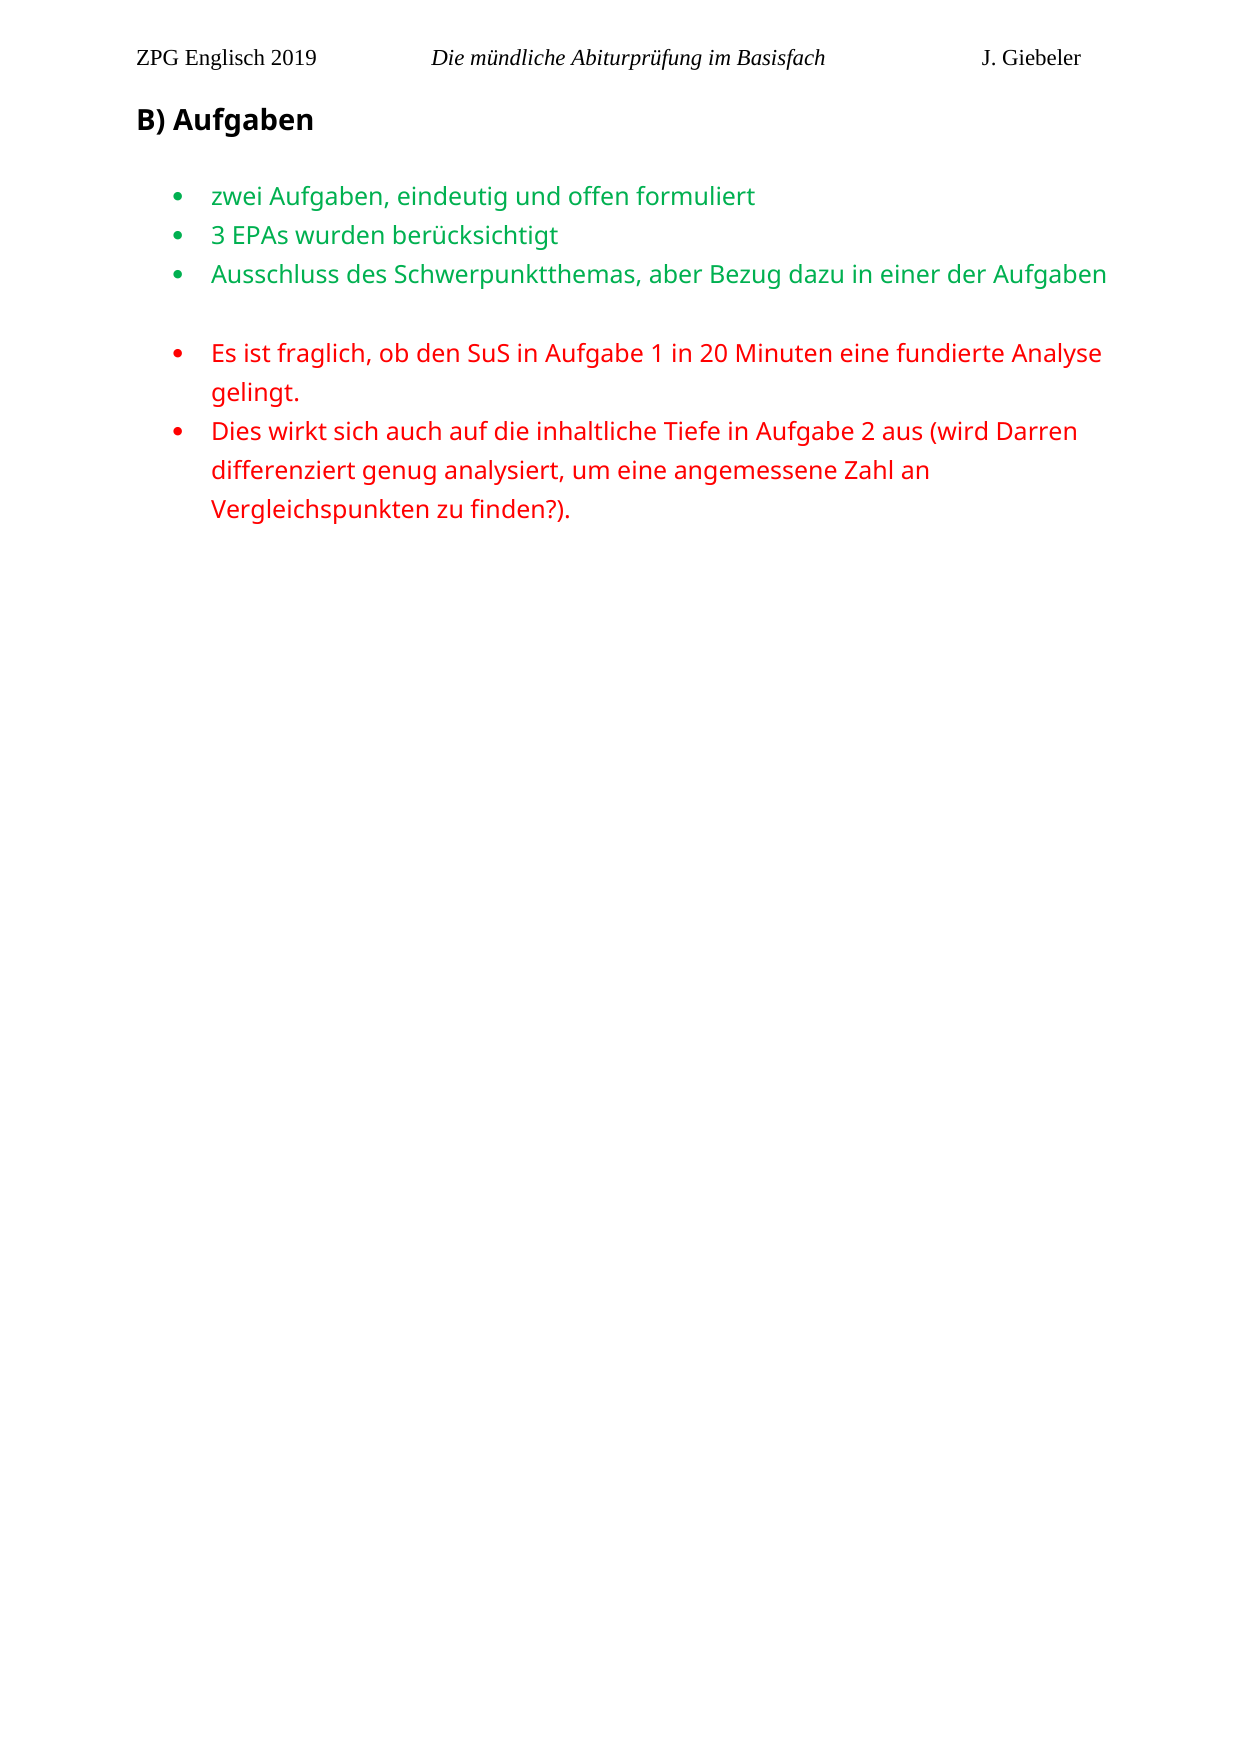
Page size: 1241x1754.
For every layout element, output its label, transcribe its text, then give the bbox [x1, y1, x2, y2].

list Es ist fraglich, ob den SuS in Aufgabe 1 in 20 Minuten eine fundierte Analyse gelingt. [173, 336, 1122, 409]
text B) Aufgaben [136, 99, 1122, 139]
list zwei Aufgaben, eindeutig und offen formuliert [173, 179, 1122, 213]
list 3 EPAs wurden berücksichtigt [173, 218, 1122, 252]
list Dies wirkt sich auch auf die inhaltliche Tiefe in Aufgabe 2 aus (wird Darren differenziert genug analysiert, um eine angemessene Zahl an Vergleichspunkten zu finden?). [173, 414, 1122, 526]
list Ausschluss des Schwerpunktthemas, aber Bezug dazu in einer der Aufgaben [173, 257, 1122, 291]
